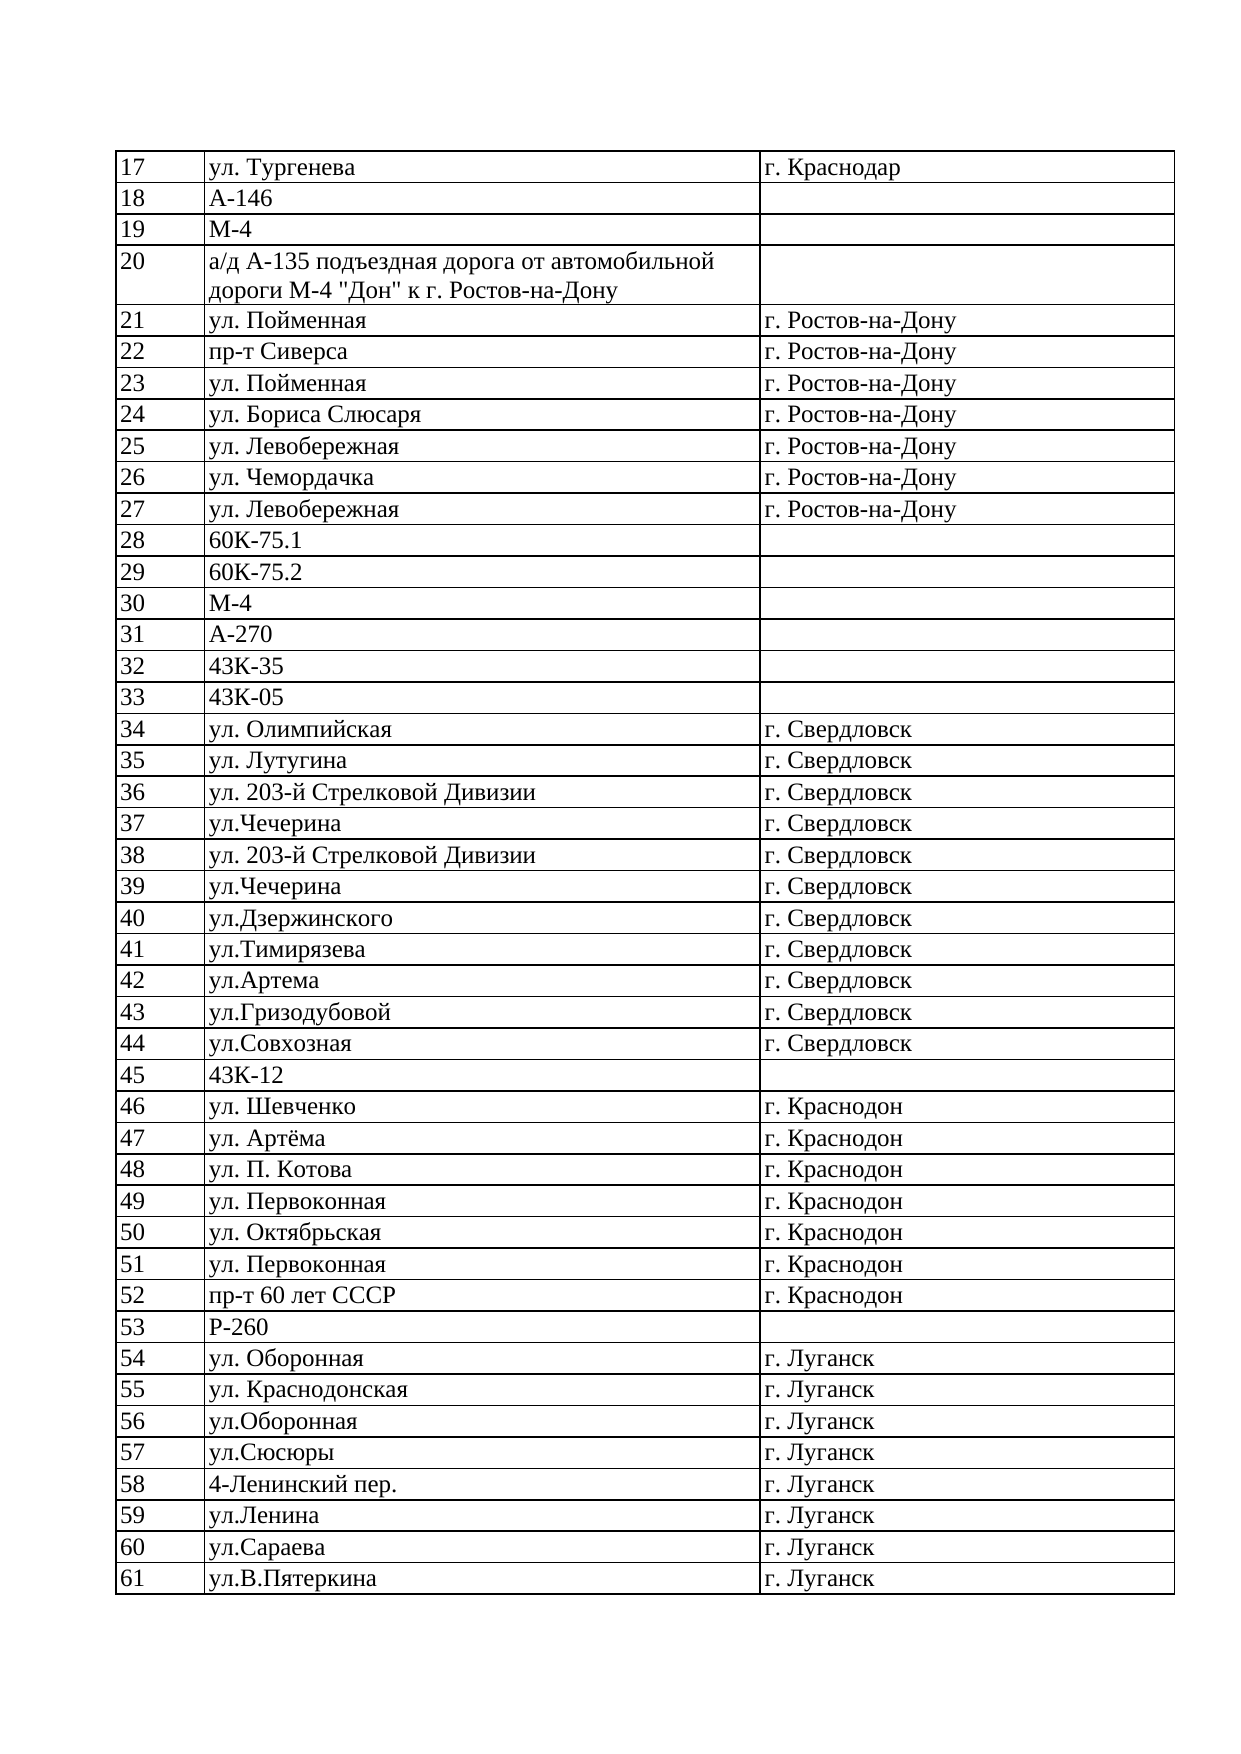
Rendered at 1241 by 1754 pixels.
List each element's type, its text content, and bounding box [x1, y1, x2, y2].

table_cell г. Краснодар [761, 152, 1174, 181]
table_cell пр-т Сиверса [205, 337, 759, 366]
table_cell 43 [117, 997, 204, 1027]
table_cell г. Свердловск [761, 714, 1174, 744]
table_cell [761, 525, 1174, 555]
table_cell ул. 203-й Стрелковой Дивизии [205, 840, 759, 870]
table_cell а/д А-135 подъездная дорога от автомобильной дороги М-4 "Дон" к г. Ростов-на-Дону [205, 246, 759, 303]
table_cell [761, 183, 1174, 213]
table_cell 31 [117, 620, 204, 649]
table_cell 29 [117, 557, 204, 587]
table_cell ул.Совхозная [205, 1029, 759, 1058]
table_cell [761, 1060, 1174, 1090]
table_cell 43К-12 [205, 1060, 759, 1090]
table_cell ул. Бориса Слюсаря [205, 400, 759, 429]
table_cell 27 [117, 494, 204, 524]
table_cell ул. 203-й Стрелковой Дивизии [205, 777, 759, 807]
table_cell г. Луганск [761, 1501, 1174, 1530]
table_cell г. Ростов-на-Дону [761, 462, 1174, 492]
table_cell ул. Первоконная [205, 1249, 759, 1279]
table_cell ул.Чечерина [205, 808, 759, 838]
table_cell г. Краснодон [761, 1123, 1174, 1153]
table_cell 28 [117, 525, 204, 555]
table_cell 60К-75.1 [205, 525, 759, 555]
table_cell 21 [117, 305, 204, 335]
table_cell 43К-05 [205, 683, 759, 712]
table_cell 35 [117, 746, 204, 775]
table_cell г. Краснодон [761, 1280, 1174, 1310]
table_cell 36 [117, 777, 204, 807]
table_cell 47 [117, 1123, 204, 1153]
table_cell 46 [117, 1092, 204, 1121]
table_cell г. Свердловск [761, 777, 1174, 807]
table_cell 60 [117, 1532, 204, 1562]
table_cell г. Свердловск [761, 997, 1174, 1027]
table_cell 56 [117, 1406, 204, 1436]
table_cell г. Краснодон [761, 1186, 1174, 1216]
table_cell 38 [117, 840, 204, 870]
table_cell 22 [117, 337, 204, 366]
table_cell 52 [117, 1280, 204, 1310]
table_cell 19 [117, 215, 204, 244]
table_cell 26 [117, 462, 204, 492]
table_cell г. Луганск [761, 1563, 1174, 1593]
table_cell г. Ростов-на-Дону [761, 494, 1174, 524]
table_cell 60К-75.2 [205, 557, 759, 587]
table_cell г. Краснодон [761, 1092, 1174, 1121]
table_cell 37 [117, 808, 204, 838]
table_cell 49 [117, 1186, 204, 1216]
table_cell г. Луганск [761, 1375, 1174, 1404]
table_cell 41 [117, 934, 204, 964]
table_cell г. Свердловск [761, 871, 1174, 901]
table_cell ул. Лутугина [205, 746, 759, 775]
table_cell 43К-35 [205, 651, 759, 681]
table_cell г. Свердловск [761, 746, 1174, 775]
table_cell г. Свердловск [761, 840, 1174, 870]
table_cell 17 [117, 152, 204, 181]
table_cell г. Ростов-на-Дону [761, 337, 1174, 366]
table_cell ул. Шевченко [205, 1092, 759, 1121]
table_cell ул. Пойменная [205, 368, 759, 398]
table_cell г. Луганск [761, 1438, 1174, 1467]
table_cell М-4 [205, 215, 759, 244]
table_cell ул.Оборонная [205, 1406, 759, 1436]
table_cell г. Луганск [761, 1469, 1174, 1499]
table_cell г. Ростов-на-Дону [761, 400, 1174, 429]
table_cell [761, 683, 1174, 712]
table_cell ул.Ленина [205, 1501, 759, 1530]
table_cell ул.Тимирязева [205, 934, 759, 964]
table_cell 4-Ленинский пер. [205, 1469, 759, 1499]
table_cell ул.Сюсюры [205, 1438, 759, 1467]
table_cell ул.Дзержинского [205, 903, 759, 933]
table_cell 24 [117, 400, 204, 429]
table_cell А-146 [205, 183, 759, 213]
table_cell ул.Артема [205, 966, 759, 996]
table_cell 48 [117, 1155, 204, 1184]
table_cell ул. Оборонная [205, 1343, 759, 1373]
table_cell пр-т 60 лет СССР [205, 1280, 759, 1310]
table_cell 50 [117, 1217, 204, 1247]
table_cell 33 [117, 683, 204, 712]
table_cell 39 [117, 871, 204, 901]
table_cell г. Луганск [761, 1343, 1174, 1373]
table_cell 45 [117, 1060, 204, 1090]
table_cell [761, 557, 1174, 587]
table_cell 54 [117, 1343, 204, 1373]
table_cell ул. Артёма [205, 1123, 759, 1153]
table_cell ул. Первоконная [205, 1186, 759, 1216]
table_cell 44 [117, 1029, 204, 1058]
table_cell 30 [117, 588, 204, 618]
table_cell г. Свердловск [761, 808, 1174, 838]
table_cell 59 [117, 1501, 204, 1530]
table_cell 61 [117, 1563, 204, 1593]
table_cell 57 [117, 1438, 204, 1467]
table_cell г. Луганск [761, 1406, 1174, 1436]
table_cell ул. Тургенева [205, 152, 759, 181]
table_cell 20 [117, 246, 204, 303]
table_cell ул.В.Пятеркина [205, 1563, 759, 1593]
table_cell 18 [117, 183, 204, 213]
table_cell [761, 246, 1174, 303]
table_cell г. Ростов-на-Дону [761, 305, 1174, 335]
table_cell 23 [117, 368, 204, 398]
table_cell г. Свердловск [761, 934, 1174, 964]
table_cell 32 [117, 651, 204, 681]
table_cell 51 [117, 1249, 204, 1279]
table_cell М-4 [205, 588, 759, 618]
table_cell [761, 620, 1174, 649]
table_cell г. Свердловск [761, 1029, 1174, 1058]
table_cell [761, 1312, 1174, 1342]
table_cell [761, 651, 1174, 681]
table_cell [761, 215, 1174, 244]
table_cell г. Свердловск [761, 966, 1174, 996]
table_cell г. Краснодон [761, 1155, 1174, 1184]
table_cell г. Ростов-на-Дону [761, 431, 1174, 461]
table_cell ул. Левобережная [205, 431, 759, 461]
table_cell 34 [117, 714, 204, 744]
table_cell ул.Гризодубовой [205, 997, 759, 1027]
table_cell 25 [117, 431, 204, 461]
table_cell г. Ростов-на-Дону [761, 368, 1174, 398]
table_cell А-270 [205, 620, 759, 649]
table_cell 58 [117, 1469, 204, 1499]
table_cell 42 [117, 966, 204, 996]
table_cell ул.Чечерина [205, 871, 759, 901]
table_cell ул. Олимпийская [205, 714, 759, 744]
table_cell г. Краснодон [761, 1249, 1174, 1279]
table_cell ул.Сараева [205, 1532, 759, 1562]
table_cell г. Свердловск [761, 903, 1174, 933]
table_cell ул. Чемордачка [205, 462, 759, 492]
table_cell ул. Октябрьская [205, 1217, 759, 1247]
table_cell г. Луганск [761, 1532, 1174, 1562]
table_cell ул. П. Котова [205, 1155, 759, 1184]
table_cell ул. Краснодонская [205, 1375, 759, 1404]
table_cell Р-260 [205, 1312, 759, 1342]
table_cell г. Краснодон [761, 1217, 1174, 1247]
table_cell [761, 588, 1174, 618]
table_cell ул. Левобережная [205, 494, 759, 524]
table_cell ул. Пойменная [205, 305, 759, 335]
table_cell 40 [117, 903, 204, 933]
table_cell 53 [117, 1312, 204, 1342]
table_cell 55 [117, 1375, 204, 1404]
